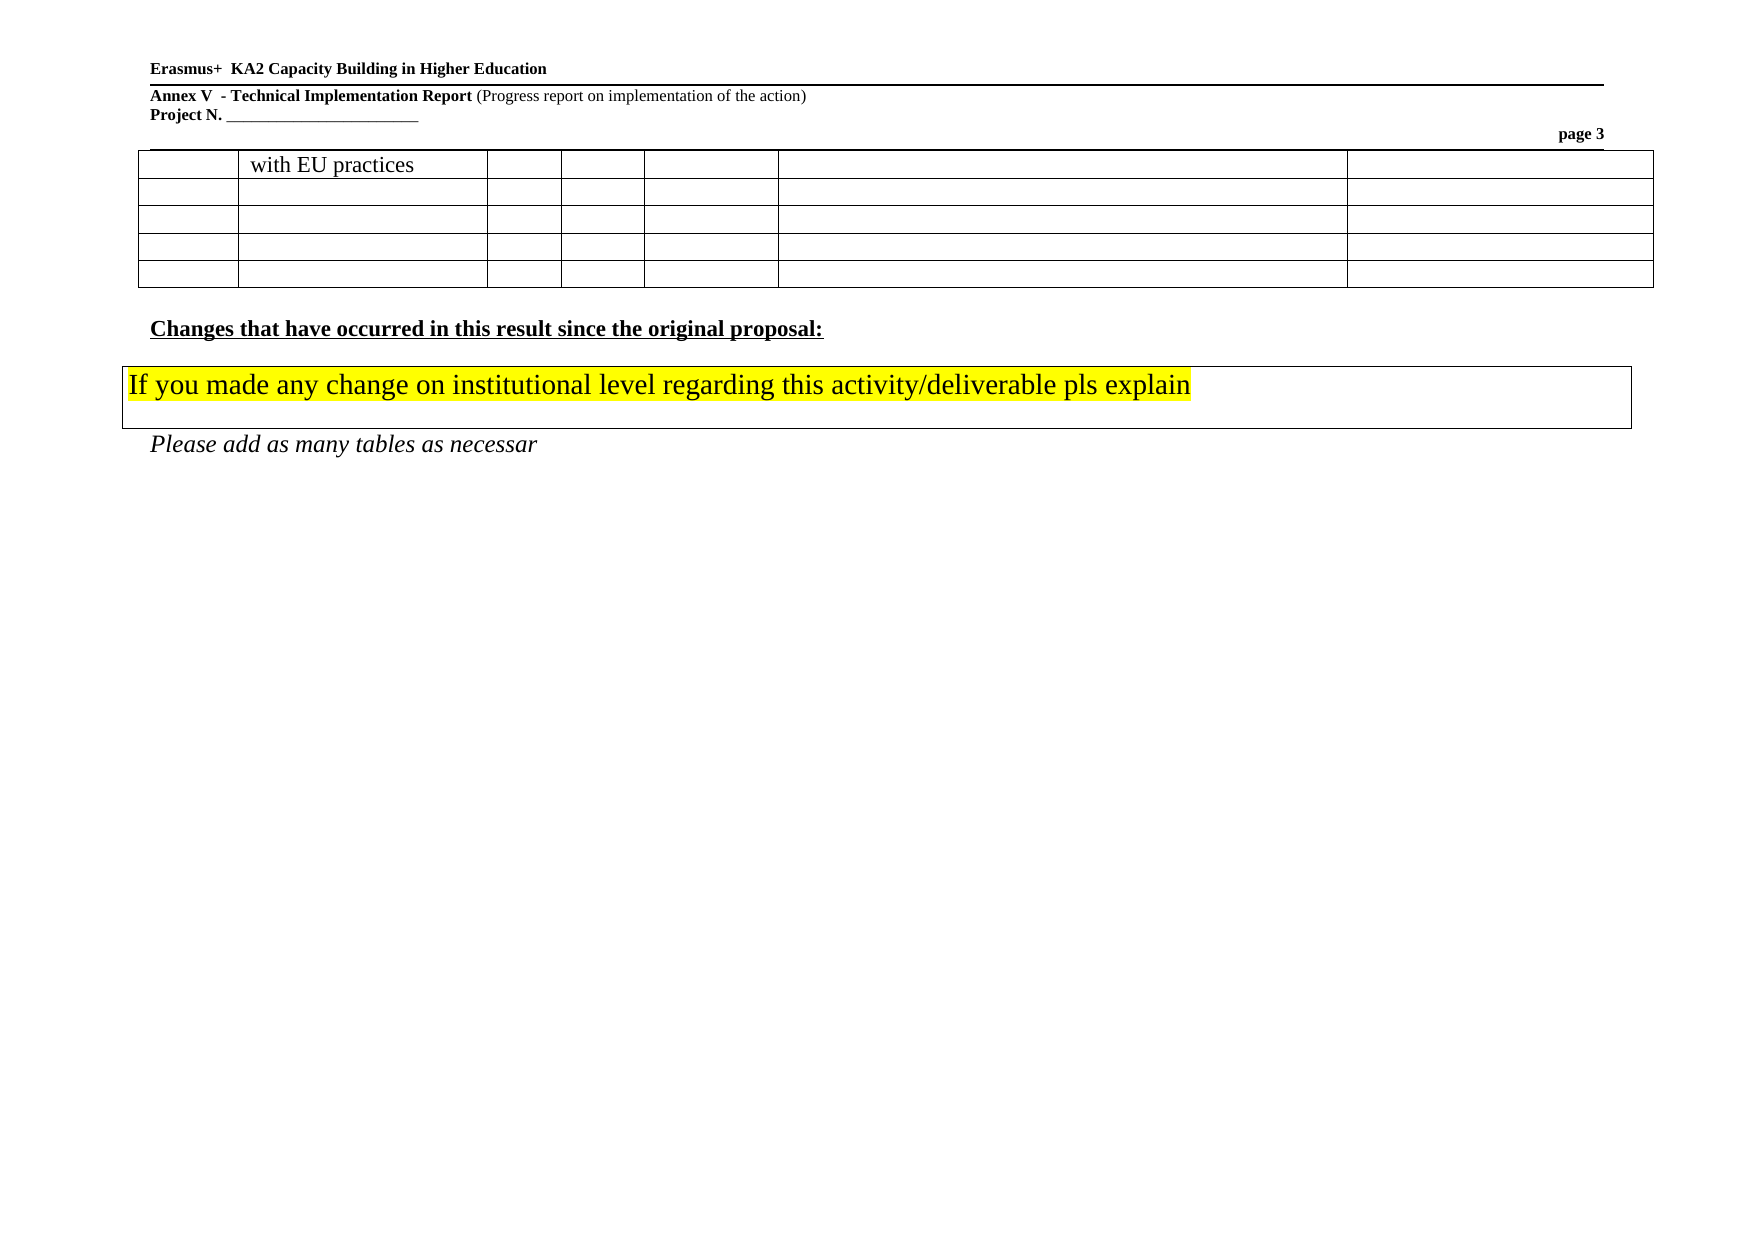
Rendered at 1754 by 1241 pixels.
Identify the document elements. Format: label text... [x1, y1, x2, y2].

table_cell [1348, 261, 1653, 287]
table_cell [139, 179, 238, 205]
table_cell [139, 234, 238, 260]
table_cell [488, 206, 561, 232]
table_cell [562, 261, 644, 287]
table_cell [139, 261, 238, 287]
table_cell [562, 151, 644, 178]
table_cell [779, 234, 1347, 260]
table_cell [1348, 234, 1653, 260]
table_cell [239, 151, 487, 178]
table_cell [645, 206, 778, 232]
table_cell [1348, 206, 1653, 232]
table_cell [139, 206, 238, 232]
table_cell [488, 234, 561, 260]
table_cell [1348, 151, 1653, 178]
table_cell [779, 151, 1347, 178]
table_cell [645, 234, 778, 260]
table_cell [779, 206, 1347, 232]
table_cell [645, 179, 778, 205]
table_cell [645, 151, 778, 178]
table_cell [488, 261, 561, 287]
table_cell [562, 234, 644, 260]
table_cell [1348, 179, 1653, 205]
table_cell [779, 261, 1347, 287]
text Changes that have occurred in this result since the original proposal: [150, 315, 1604, 341]
table_cell [239, 261, 487, 287]
table_cell [562, 179, 644, 205]
table_cell [239, 206, 487, 232]
table_cell A1.3 [139, 151, 238, 178]
table_cell [779, 179, 1347, 205]
table_cell [488, 151, 561, 178]
table_cell [239, 234, 487, 260]
table_cell [645, 261, 778, 287]
text Please add as many tables as necessar [150, 429, 1604, 457]
table_cell [488, 179, 561, 205]
table_header If you made any change on institutional level regarding this activity/deliverable pls explain [123, 367, 1631, 428]
table_cell [239, 179, 487, 205]
table_cell [562, 206, 644, 232]
